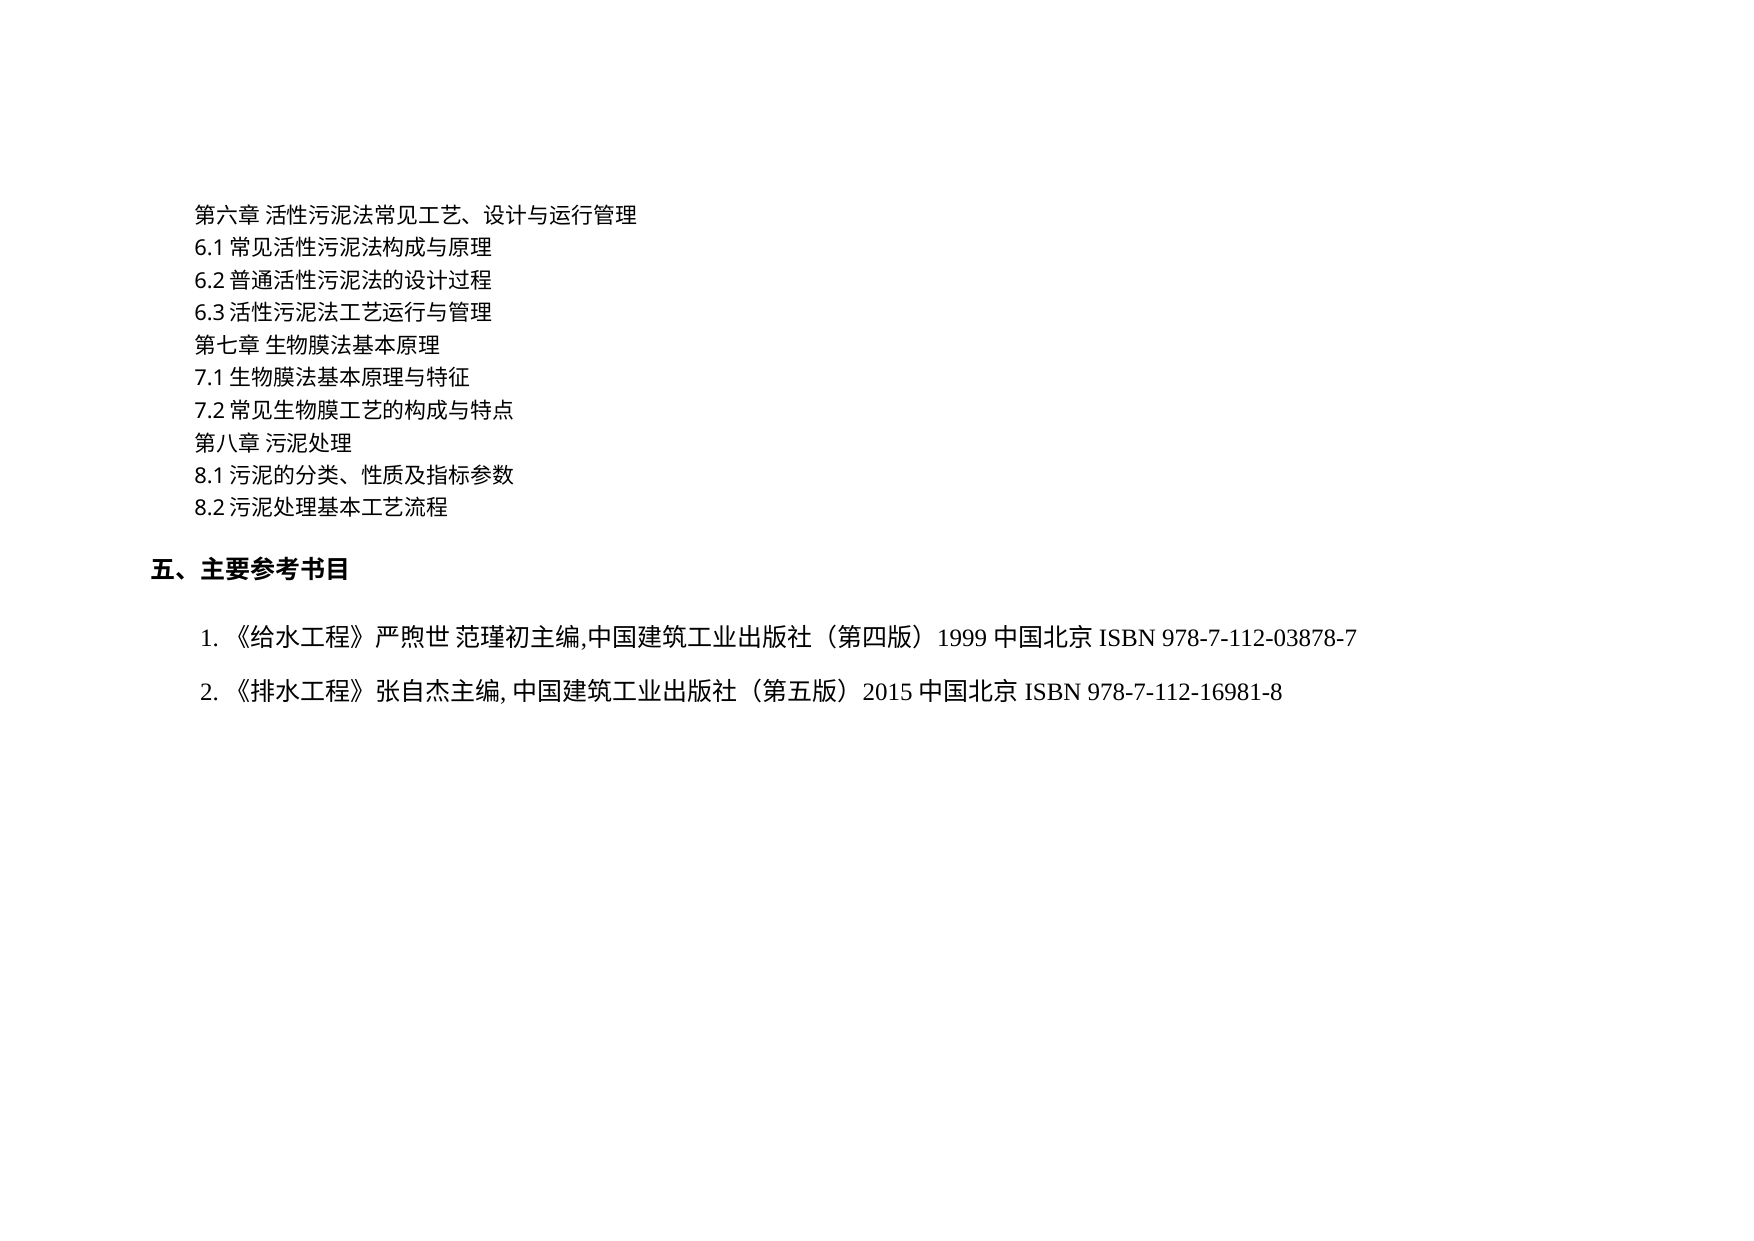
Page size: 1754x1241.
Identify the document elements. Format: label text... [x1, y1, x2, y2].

text 7.2常见生物膜工艺的构成与特点 [150, 393, 1604, 425]
text 第八章 污泥处理 [150, 425, 1604, 458]
text 五、主要参考书目 [150, 535, 1604, 600]
text 7.1生物膜法基本原理与特征 [150, 360, 1604, 393]
text 第七章 生物膜法基本原理 [150, 328, 1604, 360]
text 2. 《排水工程》张自杰主编, 中国建筑工业出版社（第五版）2015 中国北京 ISBN 978-7-112-16981-8 [150, 667, 1604, 708]
text 6.1常见活性污泥法构成与原理 [150, 230, 1604, 263]
text 1. 《给水工程》严煦世 范瑾初主编,中国建筑工业出版社（第四版）1999 中国北京 ISBN 978-7-112-03878-7 [150, 613, 1604, 654]
text 8.2污泥处理基本工艺流程 [150, 490, 1604, 523]
text 6.2普通活性污泥法的设计过程 [150, 263, 1604, 295]
text 6.3活性污泥法工艺运行与管理 [150, 295, 1604, 328]
text 8.1污泥的分类、性质及指标参数 [150, 458, 1604, 490]
text 第六章 活性污泥法常见工艺、设计与运行管理 [150, 198, 1604, 230]
